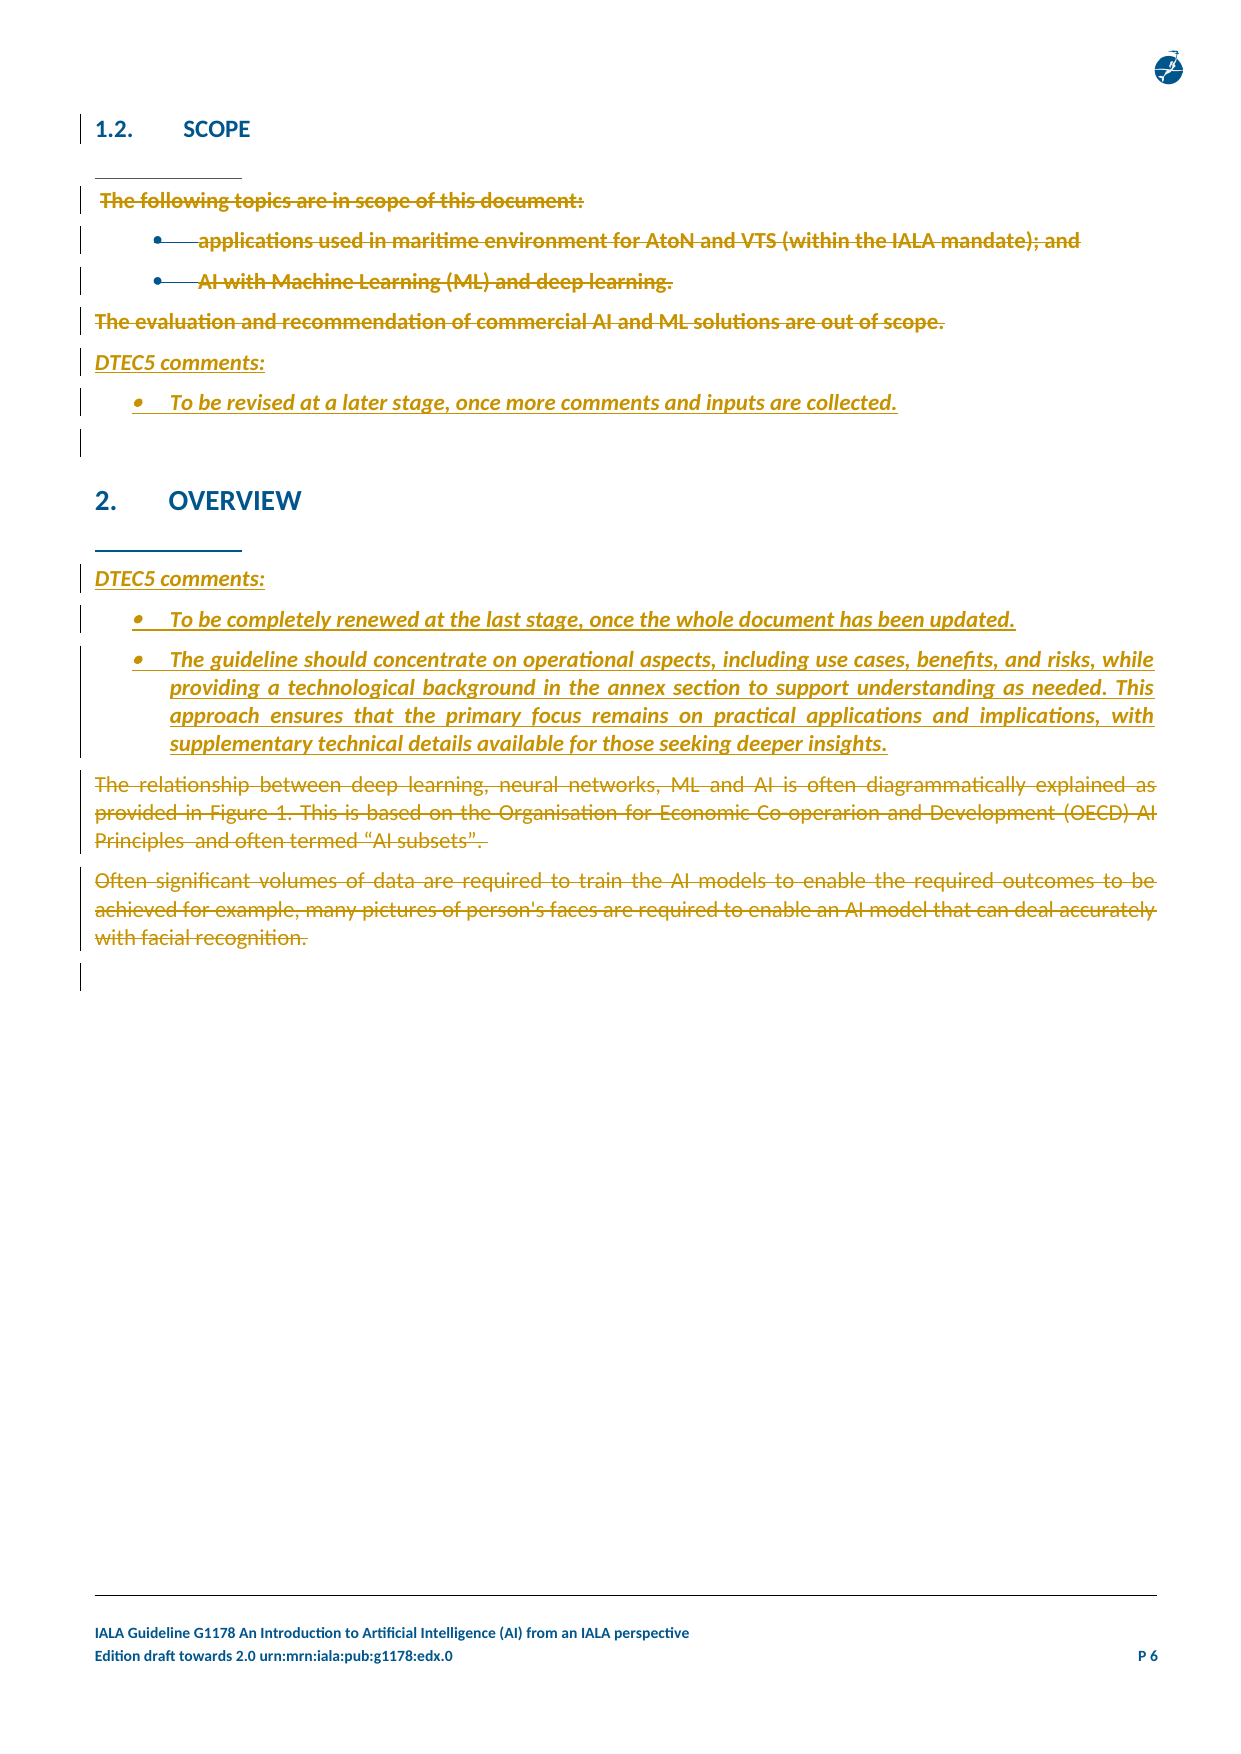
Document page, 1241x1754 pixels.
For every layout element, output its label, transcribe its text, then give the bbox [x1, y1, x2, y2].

text AI with Machine Learning (ML) and deep learning. [153, 267, 1157, 295]
subtitle Overview [94, 482, 1157, 518]
text applications used in maritime environment for AtoN and VTS (within the IALA mandate); and [153, 226, 1157, 254]
subtitle Scope [94, 114, 1157, 144]
text The evaluation and recommendation of commercial AI and ML solutions are out of scope. [94, 307, 1157, 335]
picture [1123, 0, 1241, 119]
text The following topics are in scope of this document: [94, 186, 1157, 214]
